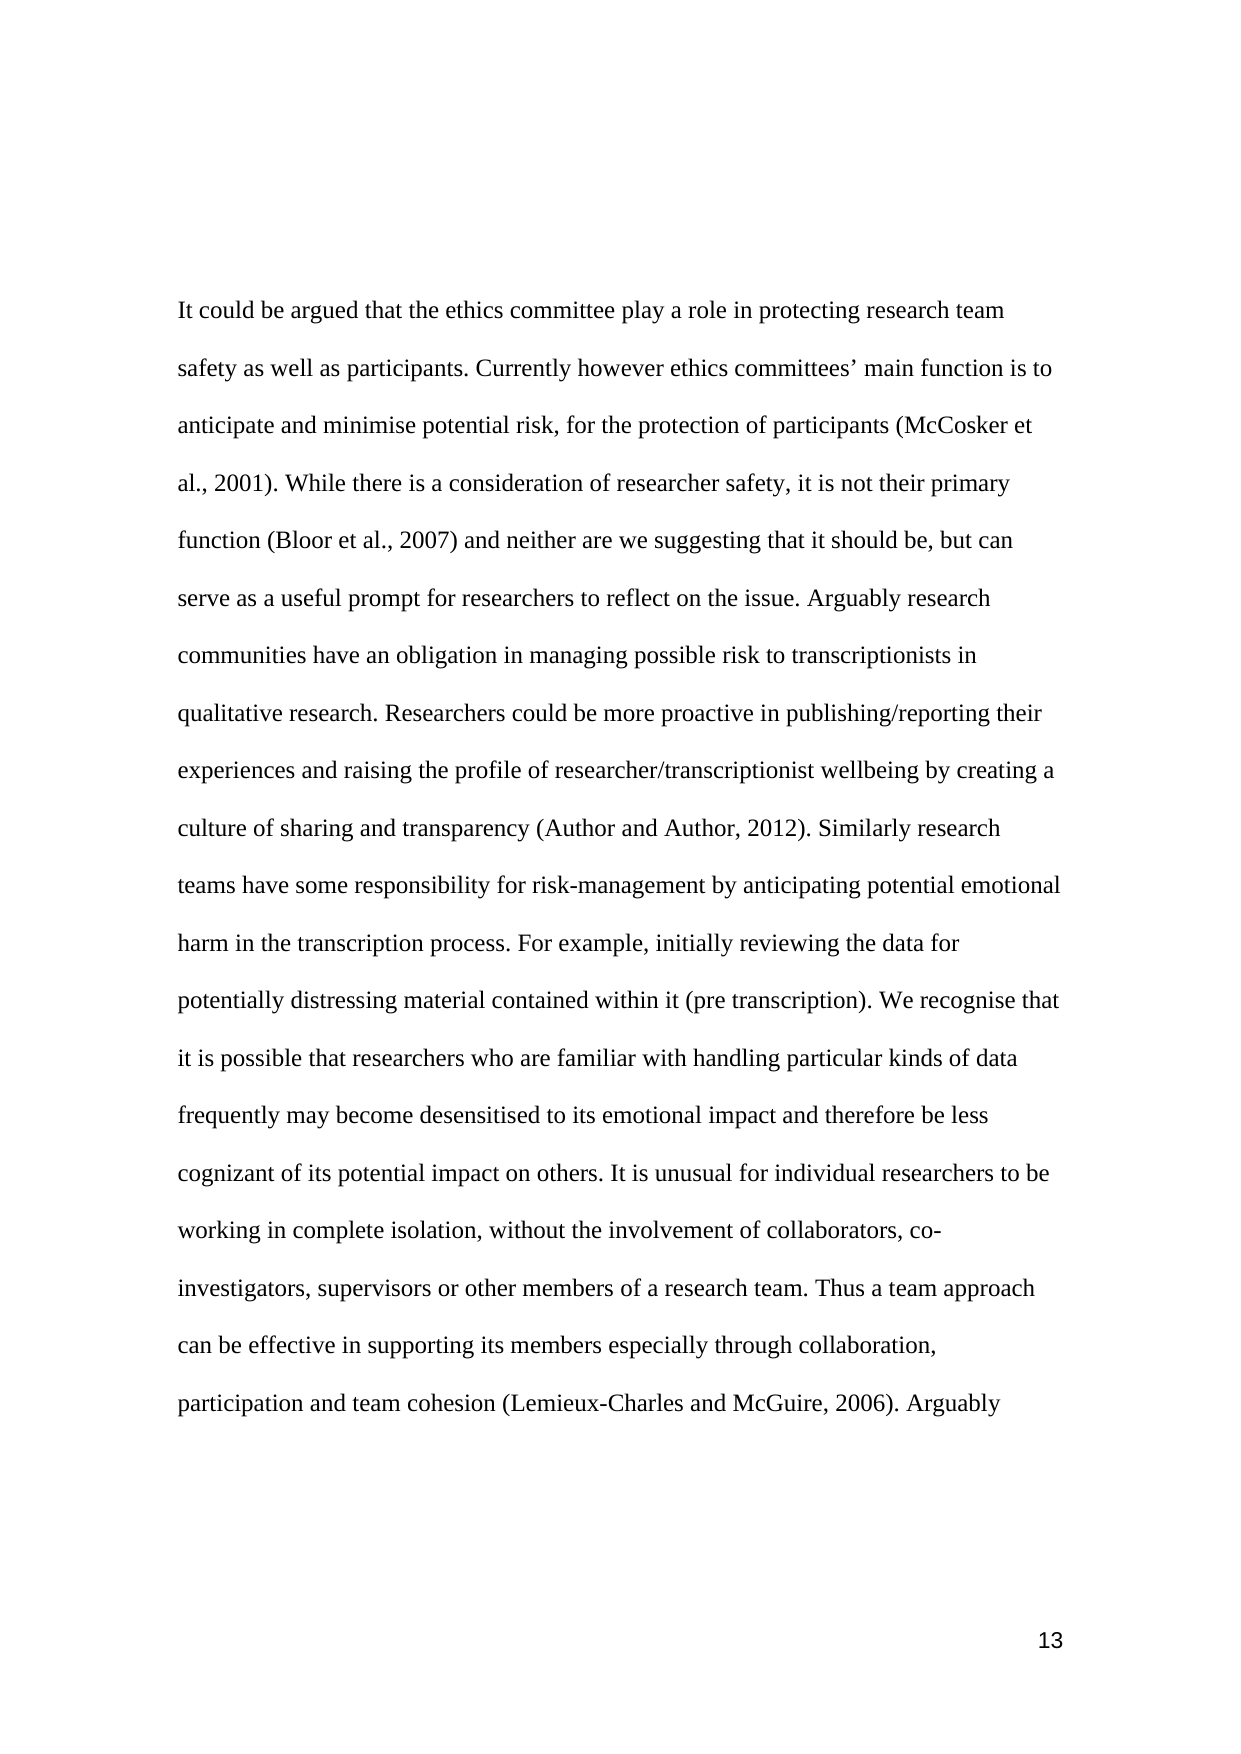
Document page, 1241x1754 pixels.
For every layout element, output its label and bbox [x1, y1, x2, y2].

text [177, 295, 1063, 1417]
